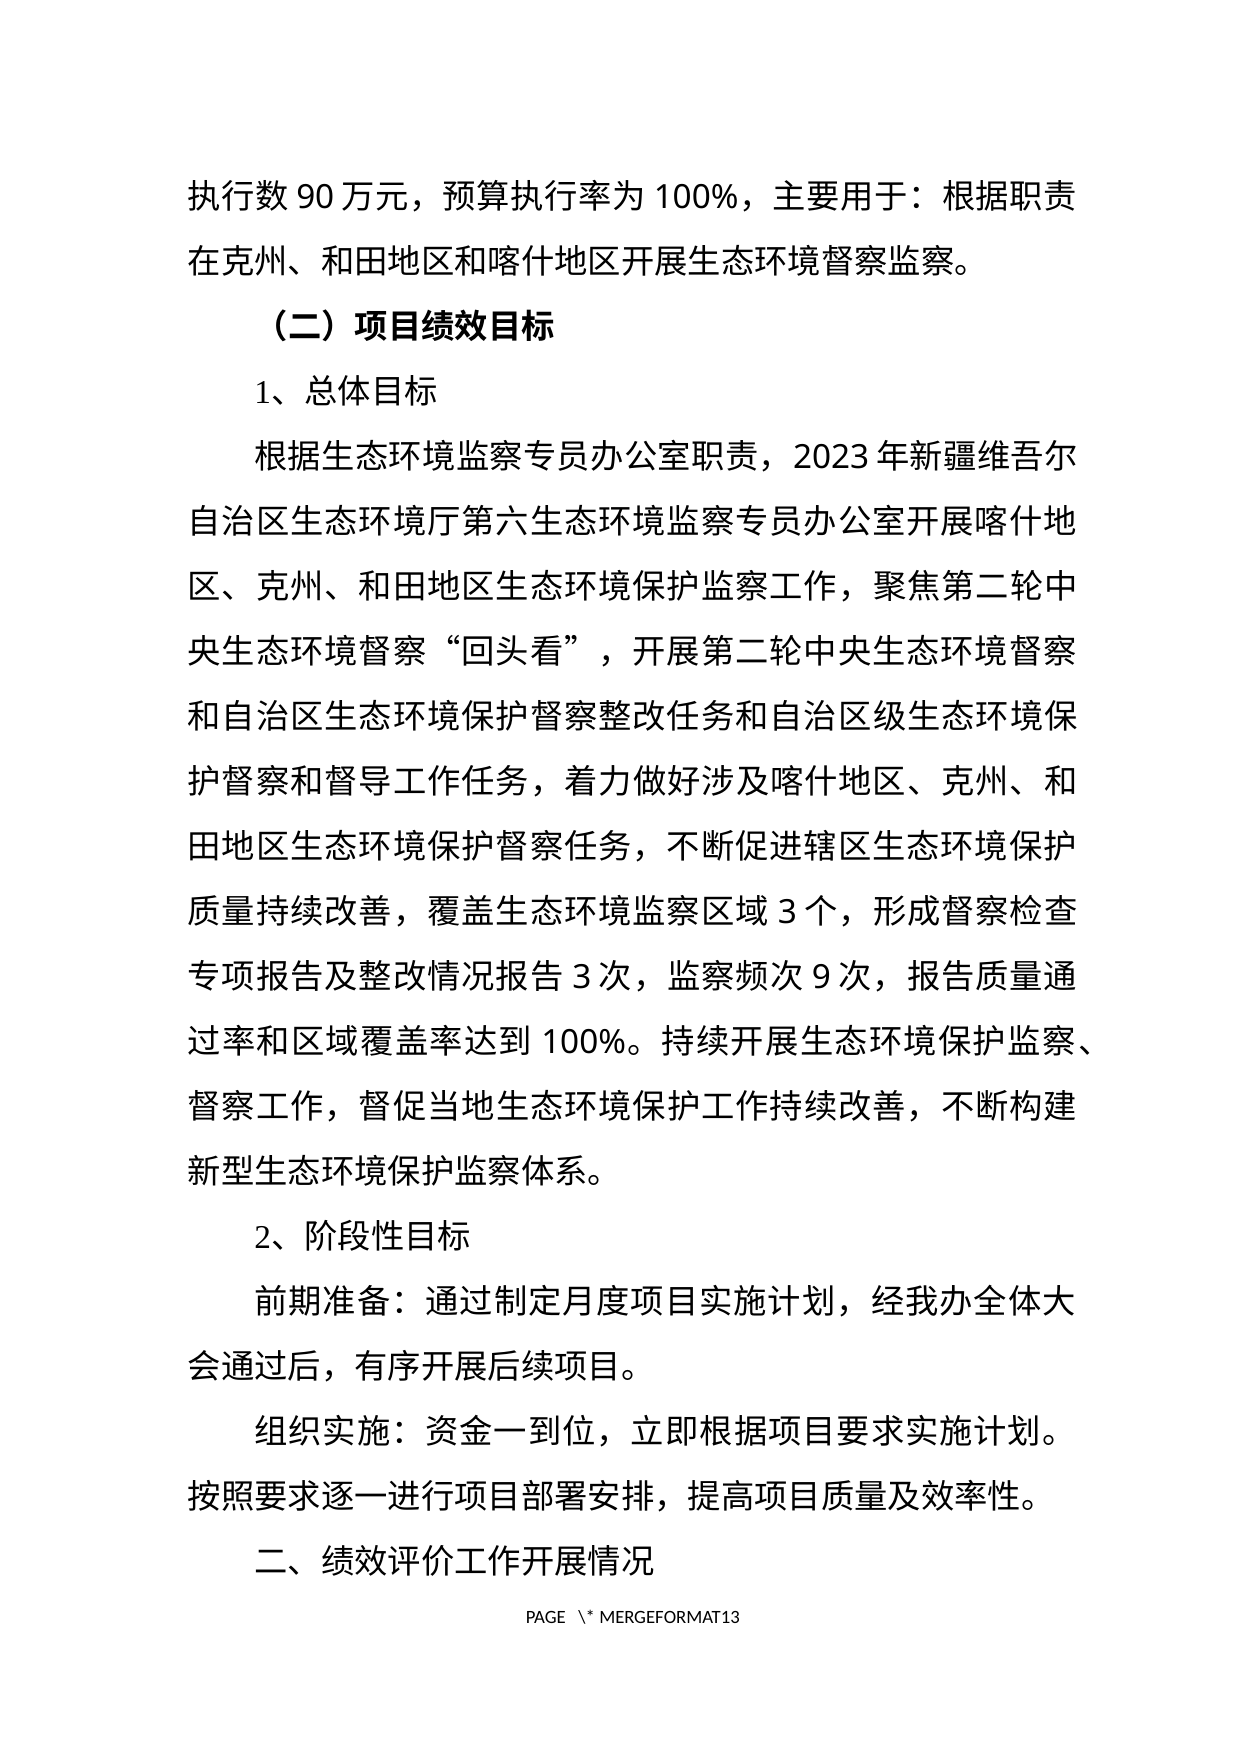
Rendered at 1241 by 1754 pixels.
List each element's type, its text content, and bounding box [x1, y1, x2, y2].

text 组织实施：资金一到位，立即根据项目要求实施计划。按照要求逐一进行项目部署安排，提高项目质量及效率性。 [187, 1397, 1078, 1527]
text 2、阶段性目标 [187, 1202, 1078, 1267]
text 前期准备：通过制定月度项目实施计划，经我办全体大会通过后，有序开展后续项目。 [187, 1267, 1078, 1397]
text （二）项目绩效目标 [187, 292, 1078, 357]
text 二、绩效评价工作开展情况 [187, 1527, 1078, 1592]
text 根据生态环境监察专员办公室职责，2023年新疆维吾尔自治区生态环境厅第六生态环境监察专员办公室开展喀什地区、克州、和田地区生态环境保护监察工作，聚焦第二轮中央生态环境督察“回头看”，开展第二轮中央生态环境督察和自治区生态环境保护督察整改任务和自治区级生态环境保护督察和督导工作任务，着力做好涉及喀什地区、克州、和田地区生态环境保护督察任务，不断促进辖区生态环境保护质量持续改善，覆盖生态环境监察区域3个，形成督察检查专项报告及整改情况报告3次，监察频次9次，报告质量通过率和区域覆盖率达到100%。持续开展生态环境保护监察、督察工作，督促当地生态环境保护工作持续改善，不断构建新型生态环境保护监察体系。 [187, 422, 1078, 1202]
text 1、总体目标 [187, 357, 1078, 422]
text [187, 162, 1078, 292]
